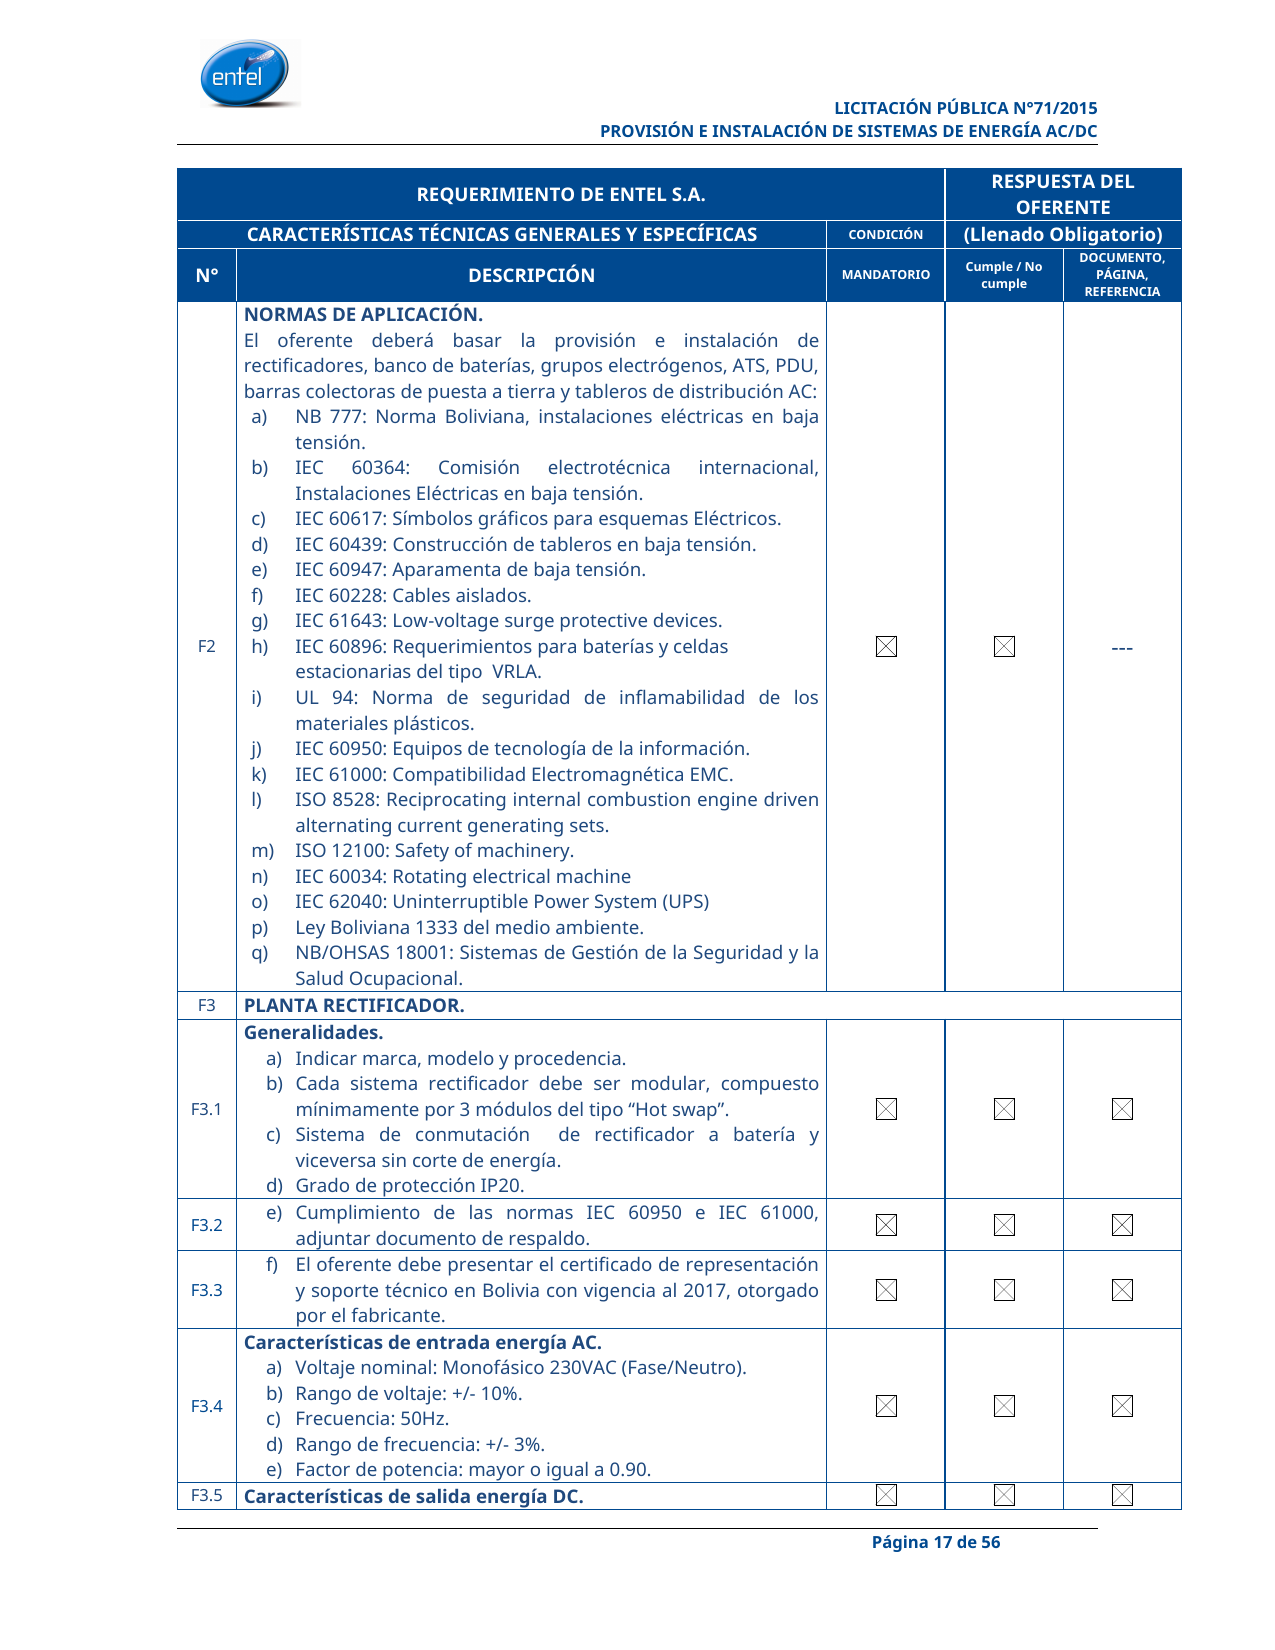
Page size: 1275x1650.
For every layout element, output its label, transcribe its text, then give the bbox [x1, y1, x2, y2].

table_cell [946, 1251, 1063, 1328]
table_cell [946, 1329, 1063, 1482]
table_cell [827, 1251, 944, 1328]
table_cell Cumplimiento de las normas IEC 60950 e IEC 61000, adjuntar documento de respaldo. [237, 1199, 826, 1250]
table_cell [946, 1483, 1063, 1509]
table_cell [1064, 1329, 1181, 1482]
table_cell F3 [178, 992, 236, 1018]
table_cell [1064, 1251, 1181, 1328]
table_cell [827, 302, 944, 991]
table_cell [1064, 1199, 1181, 1250]
table_cell [827, 1199, 944, 1250]
table_cell (Llenado Obligatorio) [946, 221, 1181, 248]
table_cell Cumple / No cumple [946, 249, 1063, 301]
table_cell [827, 1483, 944, 1509]
table_cell [946, 1199, 1063, 1250]
table_cell F2 [178, 302, 236, 991]
table_cell [827, 1020, 944, 1198]
table_cell F3.2 [178, 1199, 236, 1250]
table_cell [946, 1020, 1063, 1198]
table_cell NORMAS DE APLICACIÓN. El oferente deberá basar la provisión e instalación de rectificadores, banco de baterías, grupos electrógenos, ATS, PDU, barras colectoras de puesta a tierra y tableros de distribución AC: NB 777: Norma Boliviana, instalaciones eléctricas en baja tensión. IEC 60364: Comisión electrotécnica internacional, Instalaciones Eléctricas en baja tensión. IEC 60617: Símbolos gráficos para esquemas Eléctricos. IEC 60439: Construcción de tableros en baja tensión. IEC 60947: Aparamenta de baja tensión. IEC 60228: Cables aislados. IEC 61643: Low-voltage surge protective devices. IEC 60896: Requerimientos para baterías y celdas estacionarias del tipo VRLA. UL 94: Norma de seguridad de inflamabilidad de los materiales plásticos. IEC 60950: Equipos de tecnología de la información. IEC 61000: Compatibilidad Electromagnética EMC. ISO 8528: Reciprocating internal combustion engine driven alternating current generating sets. ISO 12100: Safety of machinery. IEC 60034: Rotating electrical machine IEC 62040: Uninterruptible Power System (UPS) Ley Boliviana 1333 del medio ambiente. NB/OHSAS 18001: Sistemas de Gestión de la Seguridad y la Salud Ocupacional. [237, 302, 826, 991]
table_cell DESCRIPCIÓN [237, 249, 826, 301]
picture [200, 39, 302, 108]
table_cell PLANTA RECTIFICADOR. [237, 992, 1181, 1018]
table_cell N° [178, 249, 236, 301]
table_header RESPUESTA DEL OFERENTE [946, 169, 1181, 220]
table_cell F3.1 [178, 1020, 236, 1198]
table_cell F3.3 [178, 1251, 236, 1328]
table_header REQUERIMIENTO DE ENTEL S.A. [178, 169, 944, 220]
table_cell MANDATORIO [827, 249, 944, 301]
table_cell CARACTERÍSTICAS TÉCNICAS GENERALES Y ESPECÍFICAS [178, 221, 826, 248]
table_cell [1064, 1483, 1181, 1509]
table_cell [827, 1329, 944, 1482]
table_cell F3.5 [178, 1483, 236, 1509]
table_cell [1064, 1020, 1181, 1198]
table_cell CONDICIÓN [827, 221, 944, 248]
table_cell Generalidades. Indicar marca, modelo y procedencia. Cada sistema rectificador debe ser modular, compuesto mínimamente por 3 módulos del tipo “Hot swap”. Sistema de conmutación de rectificador a batería y viceversa sin corte de energía. Grado de protección IP20. [237, 1020, 826, 1198]
table_cell Características de entrada energía AC. Voltaje nominal: Monofásico 230VAC (Fase/Neutro). Rango de voltaje: +/- 10%. Frecuencia: 50Hz. Rango de frecuencia: +/- 3%. Factor de potencia: mayor o igual a 0.90. [237, 1329, 826, 1482]
table_cell [946, 302, 1063, 991]
table_cell El oferente debe presentar el certificado de representación y soporte técnico en Bolivia con vigencia al 2017, otorgado por el fabricante. [237, 1251, 826, 1328]
table_cell DOCUMENTO, PÁGINA, REFERENCIA [1064, 249, 1181, 301]
table_cell F3.4 [178, 1329, 236, 1482]
table_cell --- [1064, 302, 1181, 991]
